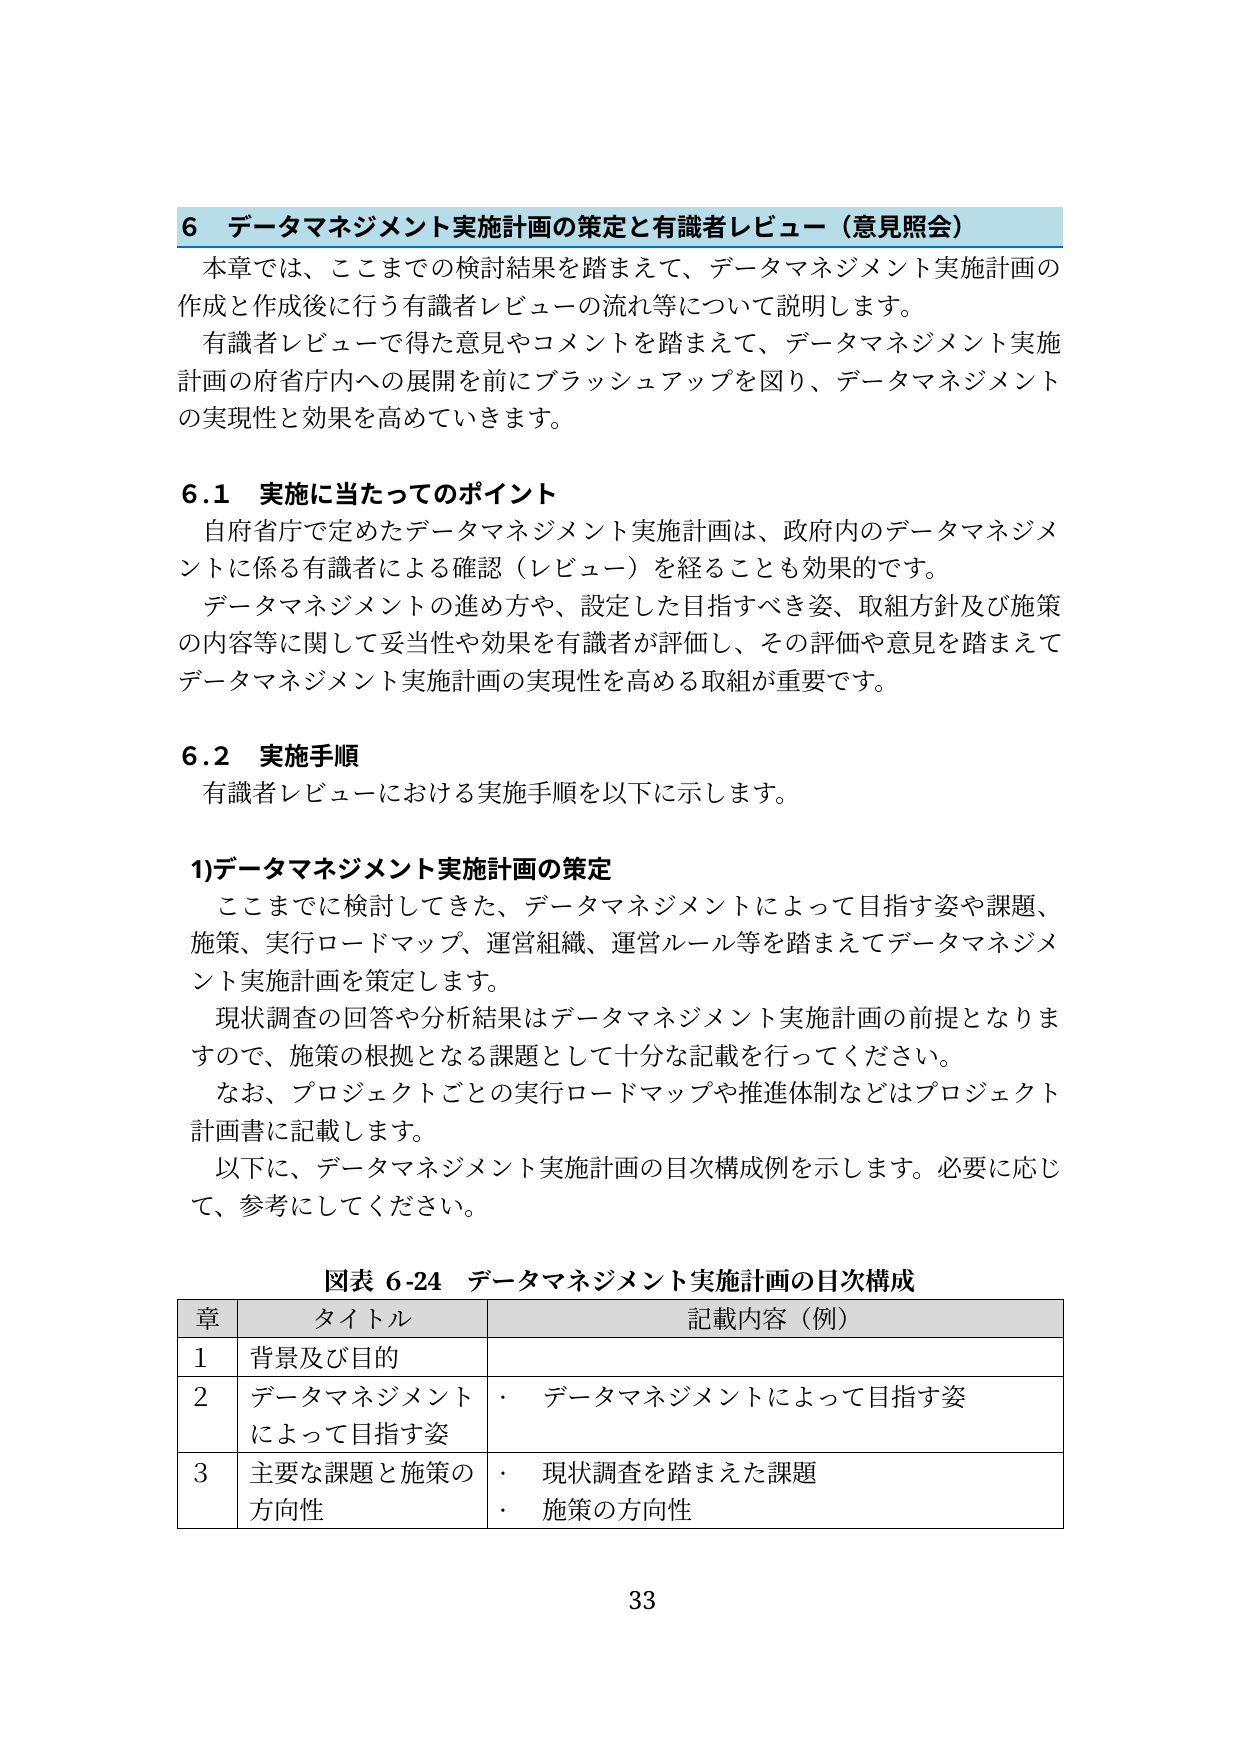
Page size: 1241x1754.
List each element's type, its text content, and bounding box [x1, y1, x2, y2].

text 有識者レビューにおける実施手順を以下に示します。 [177, 773, 1063, 811]
table_cell データマネジメントによって目指す姿 [238, 1377, 487, 1452]
text 本章では、ここまでの検討結果を踏まえて、データマネジメント実施計画の作成と作成後に行う有識者レビューの流れ等について説明します。 [177, 248, 1063, 323]
table_cell ３ [178, 1453, 237, 1528]
text データマネジメントの進め方や、設定した目指すべき姿、取組方針及び施策の内容等に関して妥当性や効果を有識者が評価し、その評価や意見を踏まえて、データマネジメント実施計画の実現性を高める取組が重要です。 [177, 586, 1063, 698]
table_cell 背景及び目的 [238, 1338, 487, 1376]
subtitle 実施手順 [177, 736, 1063, 773]
table_cell ２ [178, 1377, 237, 1452]
subtitle 実施に当たってのポイント [177, 473, 1063, 511]
text 以下に、データマネジメント実施計画の目次構成例を示します。必要に応じて、参考にしてください。 [190, 1148, 1063, 1223]
text なお、プロジェクトごとの実行ロードマップや推進体制などはプロジェクト計画書に記載します。 [190, 1073, 1063, 1148]
subtitle データマネジメント実施計画の策定と有識者レビュー（意見照会） [177, 207, 1063, 246]
text 現状調査の回答や分析結果はデータマネジメント実施計画の前提となりますので、施策の根拠となる課題として十分な記載を行ってください。 [190, 998, 1063, 1073]
table_header 記載内容（例） [488, 1300, 1063, 1337]
table_header 章 [178, 1300, 237, 1337]
table_cell データマネジメントによって目指す姿 [488, 1377, 1063, 1452]
table_cell [488, 1338, 1063, 1376]
text 自府省庁で定めたデータマネジメント実施計画は、政府内のデータマネジメントに係る有識者による確認（レビュー）を経ることも効果的です。 [177, 511, 1063, 586]
text 有識者レビューで得た意見やコメントを踏まえて、データマネジメント実施計画の府省庁内への展開を前にブラッシュアップを図り、データマネジメントの実現性と効果を高めていきます。 [177, 323, 1063, 436]
text ここまでに検討してきた、データマネジメントによって目指す姿や課題、施策、実行ロードマップ、運営組織、運営ルール等を踏まえてデータマネジメント実施計画を策定します。 [190, 886, 1063, 998]
table_cell 主要な課題と施策の方向性 [238, 1453, 487, 1528]
subtitle データマネジメント実施計画の策定 [190, 848, 1063, 886]
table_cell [488, 1453, 1063, 1528]
table_cell １ [178, 1338, 237, 1376]
table_header タイトル [238, 1300, 487, 1337]
